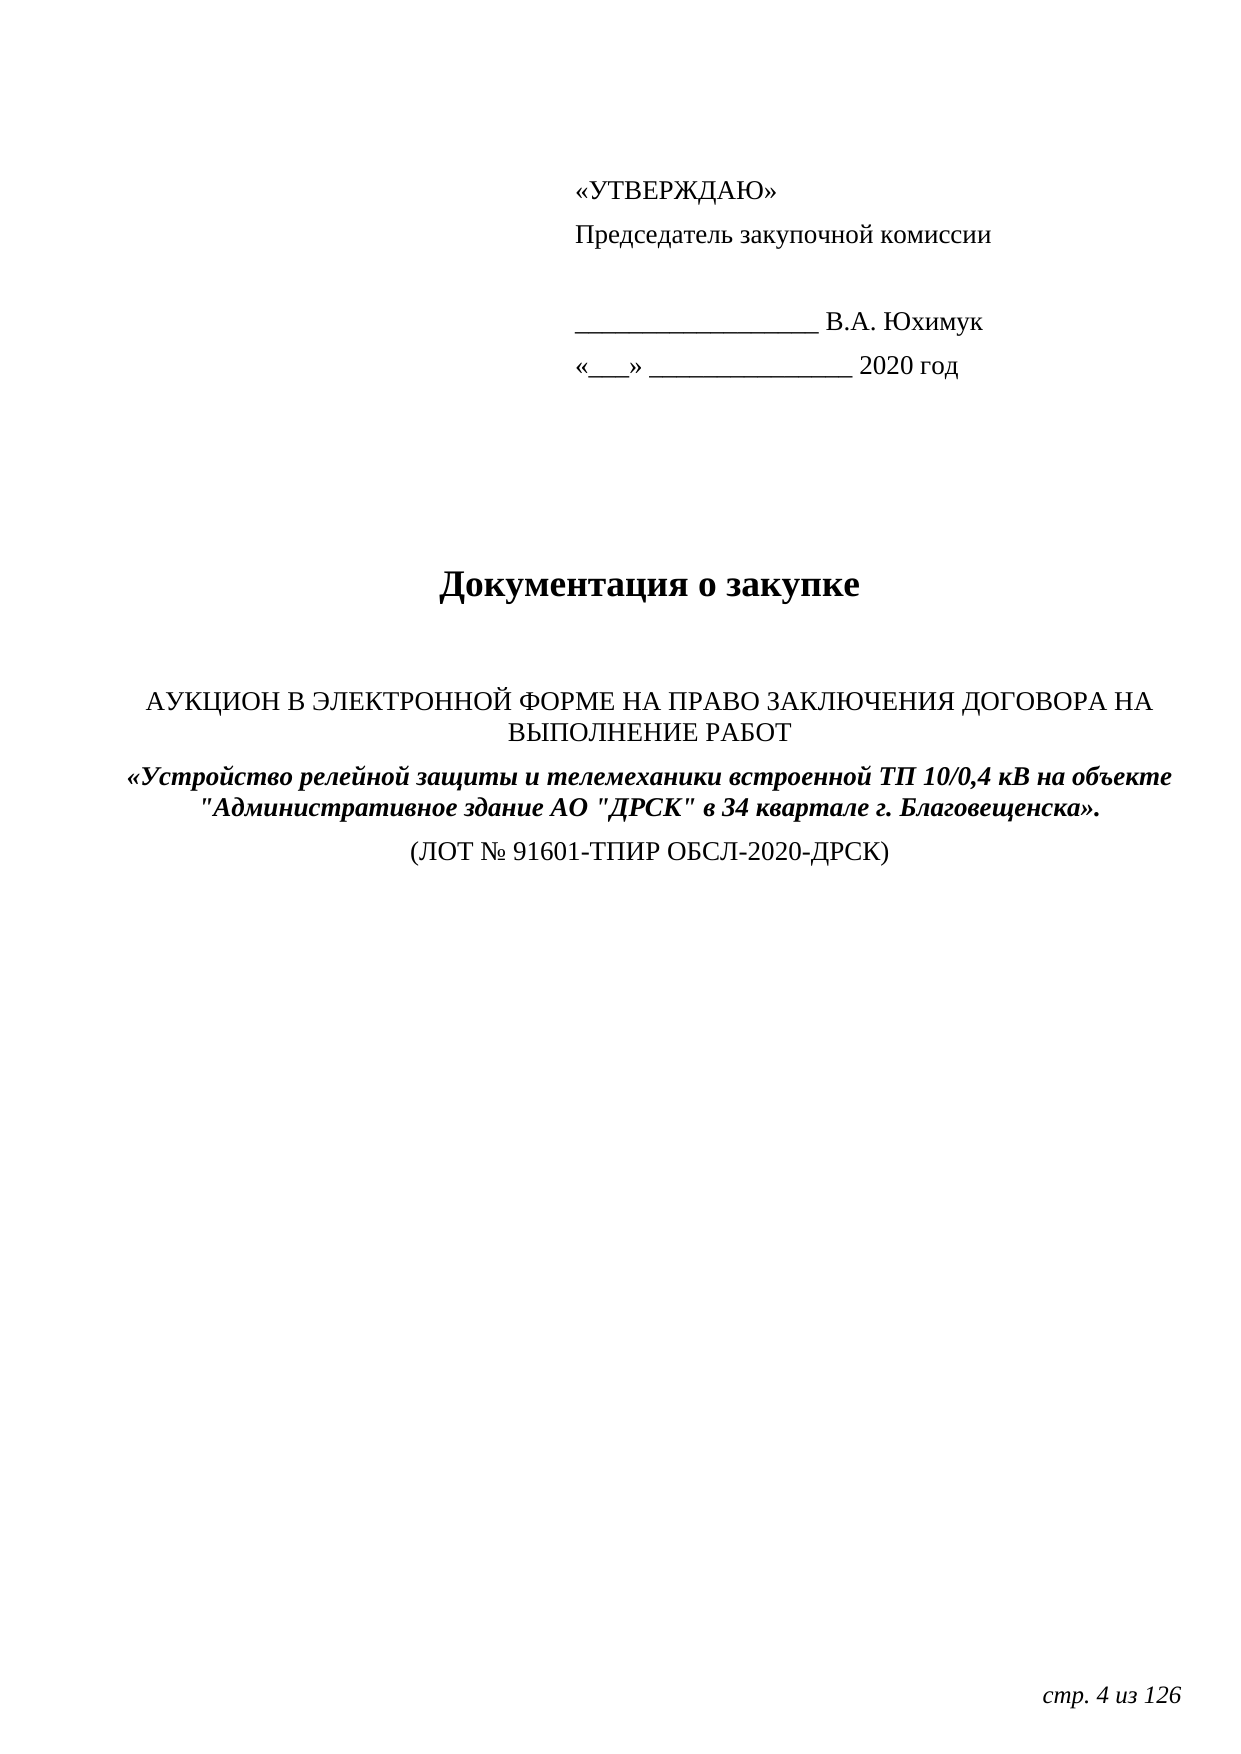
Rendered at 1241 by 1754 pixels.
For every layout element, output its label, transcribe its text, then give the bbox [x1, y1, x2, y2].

text Председатель закупочной комиссии [575, 218, 1181, 249]
text (ЛОТ № 91601-ТПИР ОБСЛ-2020-ДРСК) [118, 835, 1181, 866]
text «___» _______________ 2020 год [575, 349, 1181, 380]
text АУКЦИОН В ЭЛЕКТРОННОЙ ФОРМЕ НА ПРАВО ЗАКЛЮЧЕНИЯ ДОГОВОРА НА ВЫПОЛНЕНИЕ РАБОТ [118, 685, 1181, 747]
text «УТВЕРЖДАЮ» [575, 174, 1181, 205]
text Документация о закупке [118, 561, 1181, 604]
text __________________ В.А. Юхимук [575, 305, 1181, 336]
text «Устройство релейной защиты и телемеханики встроенной ТП 10/0,4 кВ на объекте "Административное здание АО "ДРСК" в 34 квартале г. Благовещенска». [118, 760, 1181, 822]
